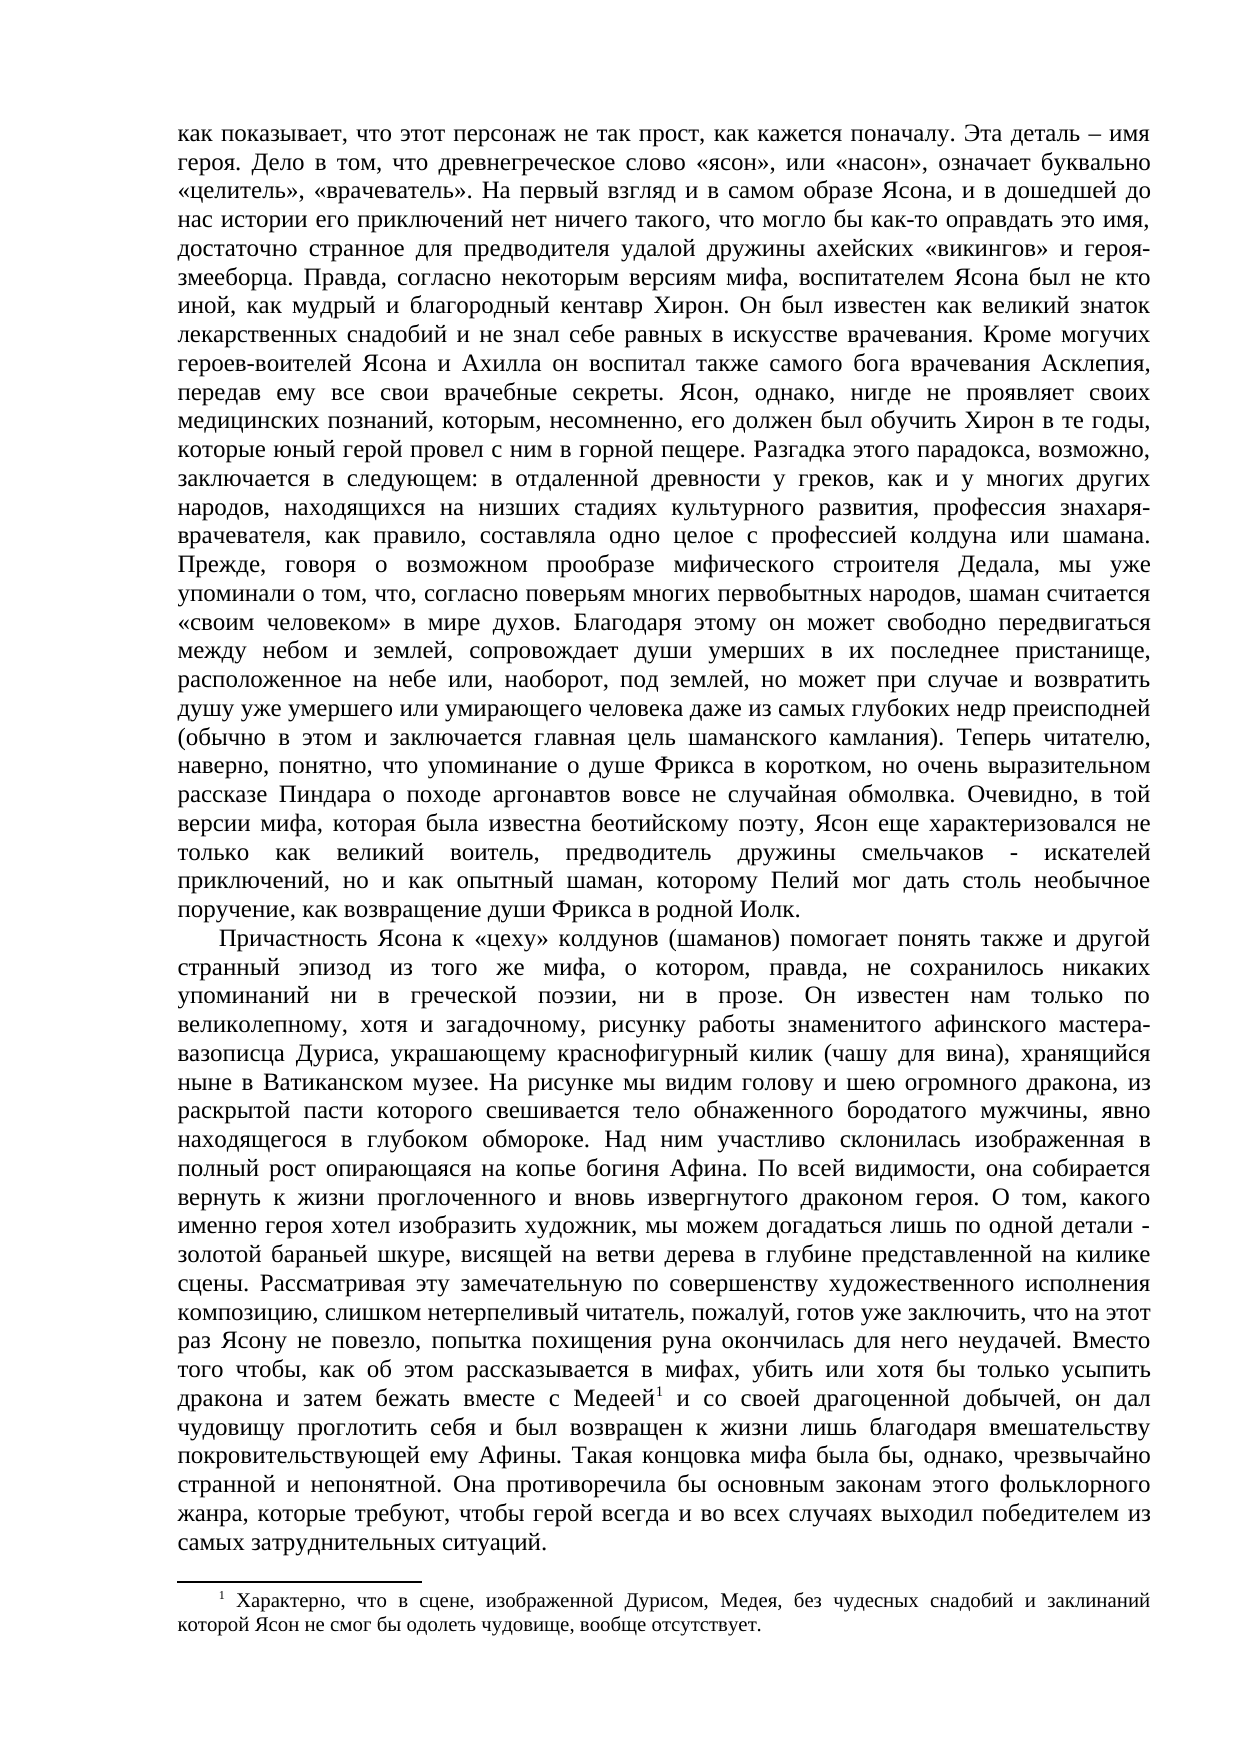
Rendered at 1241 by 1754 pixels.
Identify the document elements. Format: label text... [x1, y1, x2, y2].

text Причастность Ясона к «цеху» колдунов (шаманов) помогает понять также и другой странный эпизод из того же мифа, о котором, правда, не сохранилось никаких упоминаний ни в греческой поэзии, ни в прозе. Он известен нам только по великолепному, хотя и загадочному, рисунку работы знаменитого афинского мастера-вазописца Дyриса, украшающему краснофигурный килик (чашу для вина), хранящийся ныне в Ватиканском музее. На рисунке мы видим голову и шею огромного дракона, из раскрытой пасти которого свешивается тело обнаженного бородатого мужчины, явно находящегося в глубоком обмороке. Над ним участливо склонилась изображенная в полный рост опирающаяся на копье богиня Афина. По всей видимости, она собирается вернуть к жизни проглоченного и вновь извергнутого драконом героя. О том, какого именно героя хотел изобразить художник, мы можем догадаться лишь по одной детали - золотой бараньей шкуре, висящей на ветви дерева в глубине представленной на килике сцены. Рассматривая эту замечательную по совершенству художественного исполнения композицию, слишком нетерпеливый читатель, пожалуй, готов уже заключить, что на этот раз Ясону не повезло, попытка похищения руна окончилась для него неудачей. Вместо того чтобы, как об этом рассказывается в мифах, убить или хотя бы только усыпить дракона и затем бежать вместе с Медеей и со своей драгоценной добычей, он дал чудовищу проглотить себя и был возвращен к жизни лишь благодаря вмешательству покровительствующей ему Афины. Такая концовка мифа была бы, однако, чрезвычайно странной и непонятной. Она противоречила бы основным законам этого фольклорного жанра, которые требуют, чтобы герой всегда и во всех случаях выходил победителем из самых затруднительных ситуаций. [177, 923, 1152, 1556]
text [177, 118, 1152, 923]
